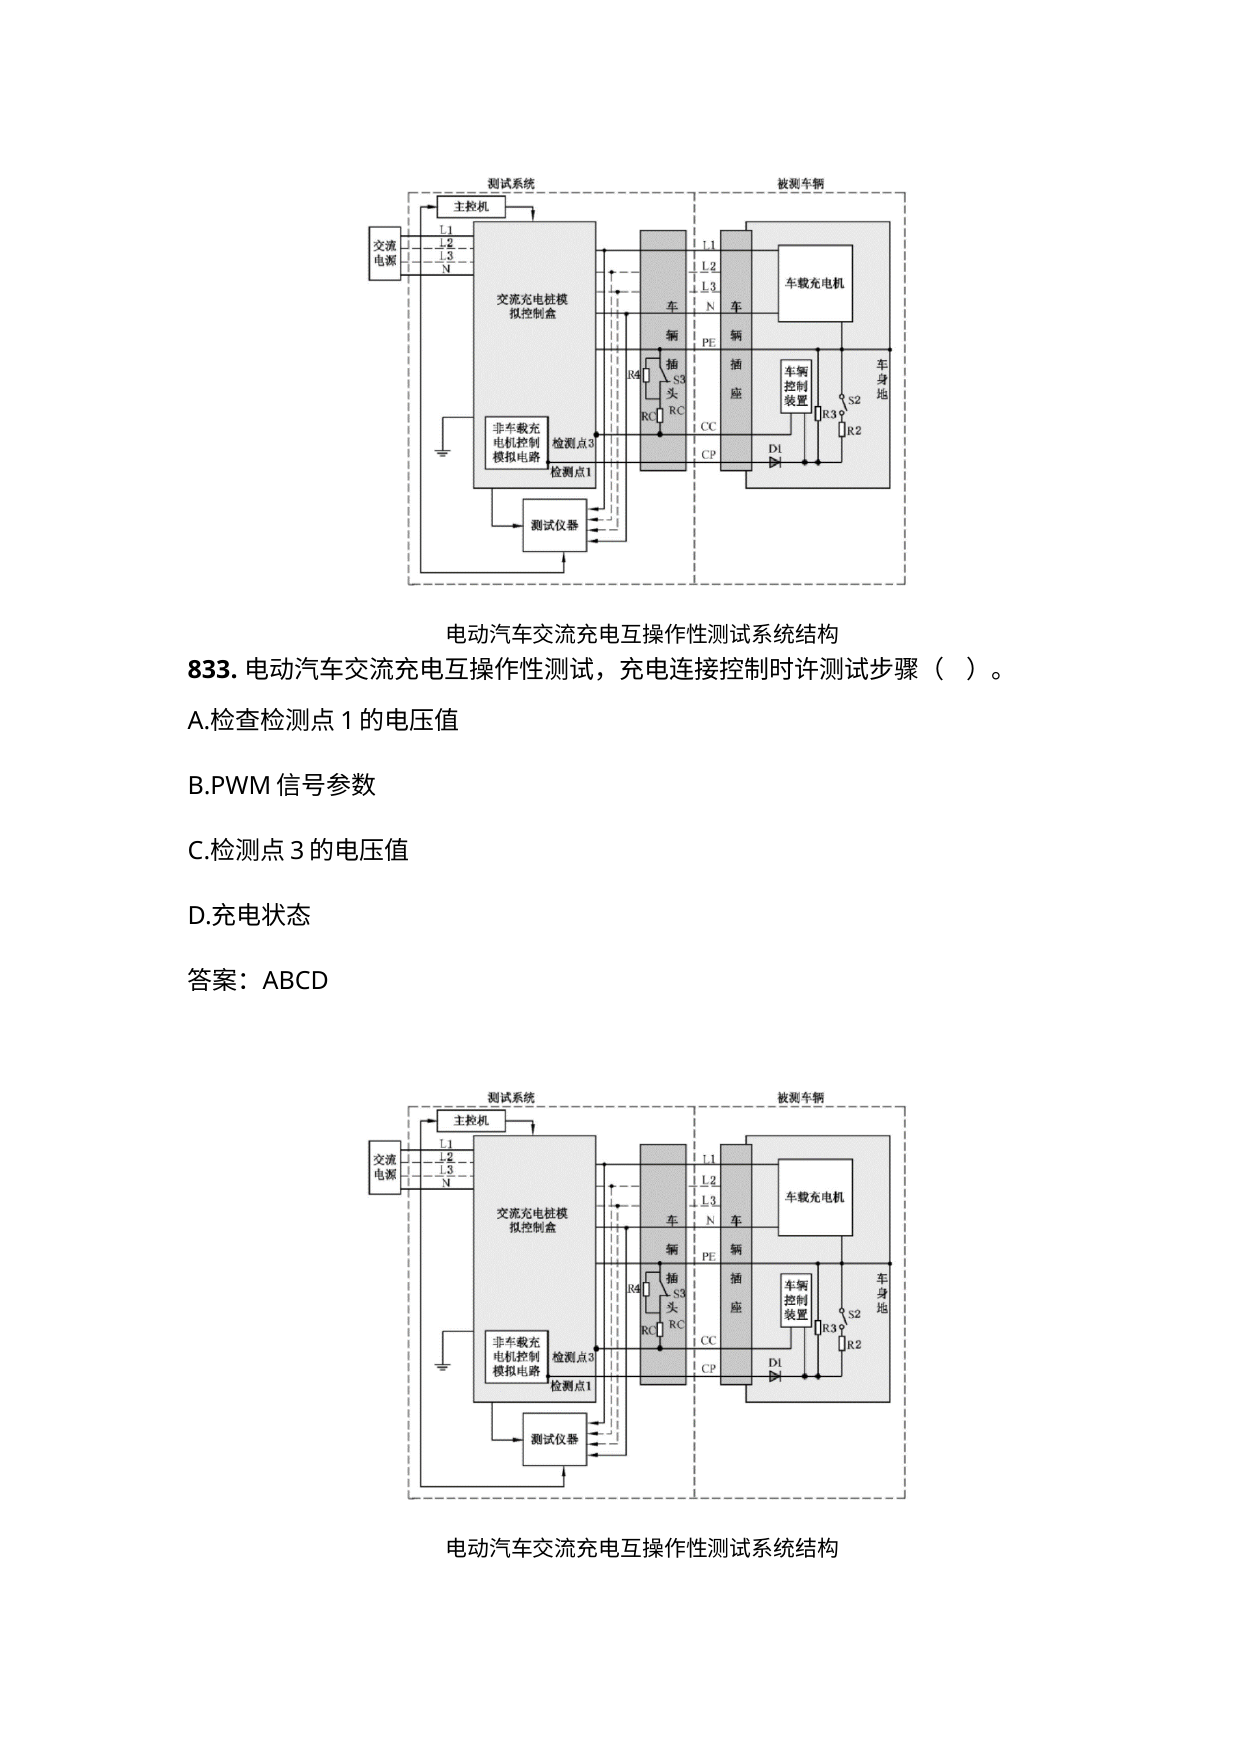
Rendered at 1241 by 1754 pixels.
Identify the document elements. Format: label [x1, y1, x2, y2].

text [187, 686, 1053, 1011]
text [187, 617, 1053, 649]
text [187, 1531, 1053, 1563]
picture [346, 162, 938, 595]
picture [346, 1075, 938, 1509]
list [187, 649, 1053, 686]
